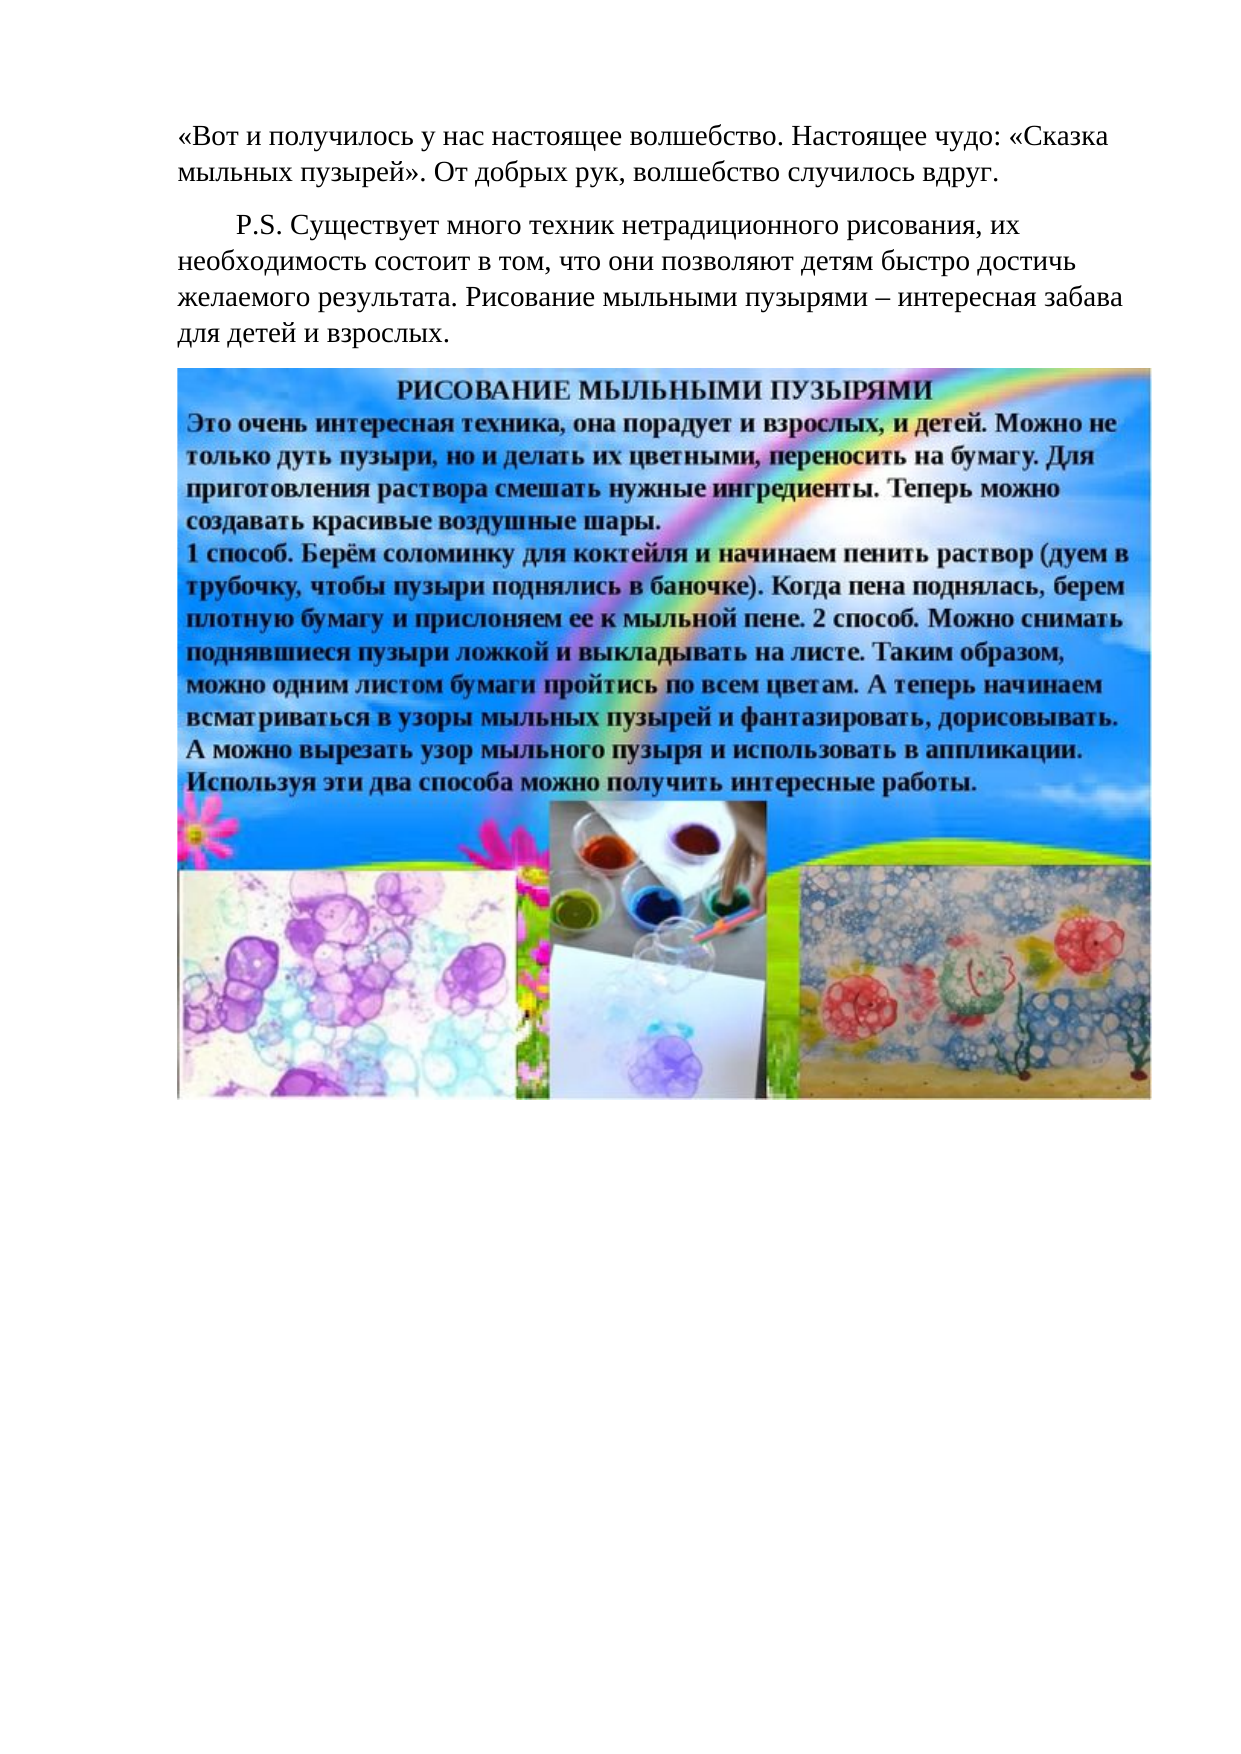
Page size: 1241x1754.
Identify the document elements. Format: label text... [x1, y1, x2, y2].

text Р.S. Существует много техник нетрадиционного рисования, их необходимость состоит в том, что они позволяют детям быстро достичь желаемого результата. Рисование мыльными пузырями – интересная забава для детей и взрослых. [177, 207, 1152, 349]
text «Вот и получилось у нас настоящее волшебство. Настоящее чудо: «Сказка мыльных пузырей». От добрых рук, волшебство случилось вдруг. [177, 118, 1152, 188]
picture [177, 368, 1152, 1100]
